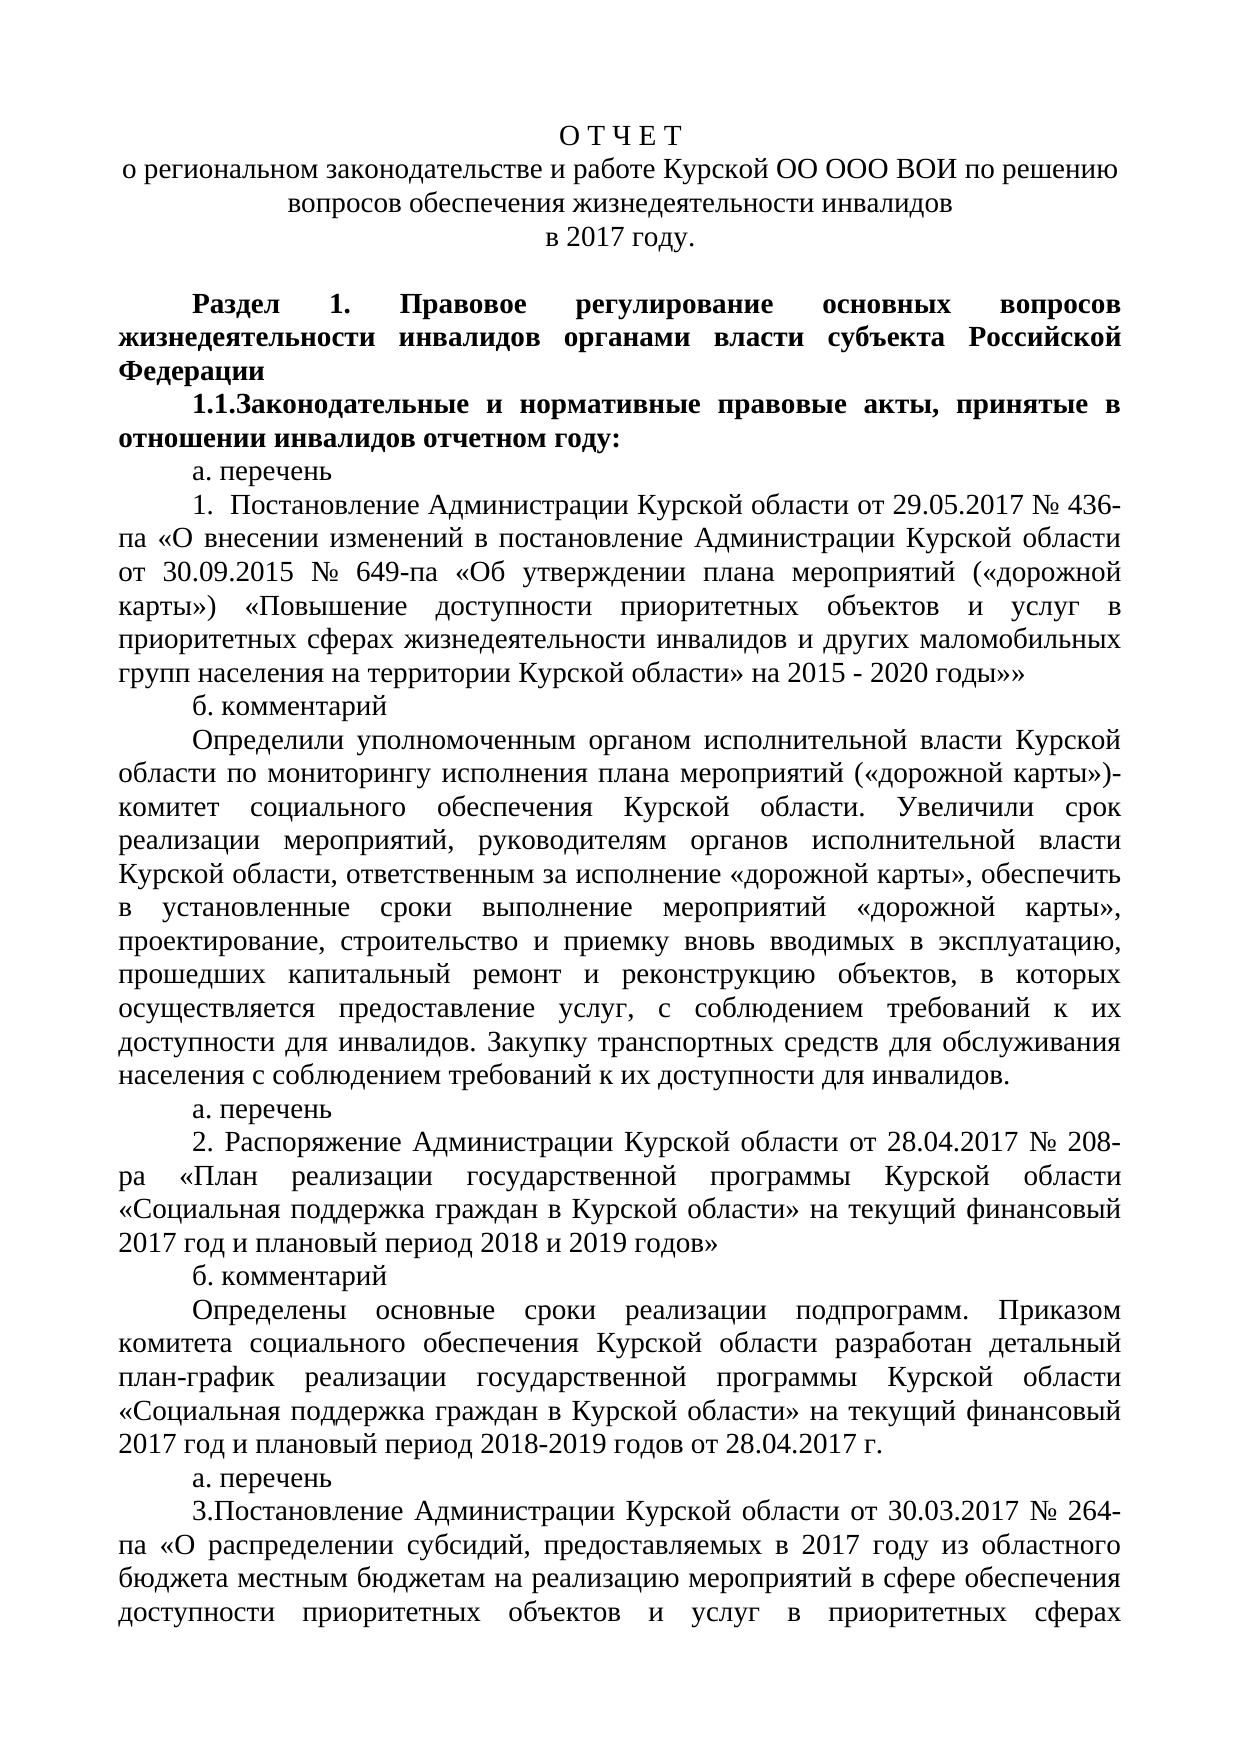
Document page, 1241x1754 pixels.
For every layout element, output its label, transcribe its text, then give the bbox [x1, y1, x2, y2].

text а. перечень [118, 453, 1122, 487]
text Определили уполномоченным органом исполнительной власти Курской области по мониторингу исполнения плана мероприятий («дорожной карты»)- комитет социального обеспечения Курской области. Увеличили срок реализации мероприятий, руководителям органов исполнительной власти Курской области, ответственным за исполнение «дорожной карты», обеспечить в установленные сроки выполнение мероприятий «дорожной карты», проектирование, строительство и приемку вновь вводимых в эксплуатацию, прошедших капитальный ремонт и реконструкцию объектов, в которых осуществляется предоставление услуг, с соблюдением требований к их доступности для инвалидов. Закупку транспортных средств для обслуживания населения с соблюдением требований к их доступности для инвалидов. [118, 722, 1122, 1091]
text 1.1.Законодательные и нормативные правовые акты, принятые в отношении инвалидов отчетном году: [118, 386, 1122, 453]
text 2. Распоряжение Администрации Курской области от 28.04.2017 № 208-ра «План реализации государственной программы Курской области «Социальная поддержка граждан в Курской области» на текущий финансовый 2017 год и плановый период 2018 и 2019 годов» [118, 1124, 1122, 1258]
text в 2017 году. [118, 219, 1122, 252]
text 1. Постановление Администрации Курской области от 29.05.2017 № 436-па «О внесении изменений в постановление Администрации Курской области от 30.09.2015 № 649-па «Об утверждении плана мероприятий («дорожной карты») «Повышение доступности приоритетных объектов и услуг в приоритетных сферах жизнедеятельности инвалидов и других маломобильных групп населения на территории Курской области» на 2015 - 2020 годы»» [118, 487, 1122, 688]
text б. комментарий [118, 1258, 1122, 1292]
text Определены основные сроки реализации подпрограмм. Приказом комитета социального обеспечения Курской области разработан детальный план-график реализации государственной программы Курской области «Социальная поддержка граждан в Курской области» на текущий финансовый 2017 год и плановый период 2018-2019 годов от 28.04.2017 г. [118, 1292, 1122, 1460]
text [118, 1493, 1122, 1627]
text О Т Ч Е Т [118, 118, 1122, 152]
text о региональном законодательстве и работе Курской ОО ООО ВОИ по решению вопросов обеспечения жизнедеятельности инвалидов [118, 152, 1122, 219]
text Раздел 1. Правовое регулирование основных вопросов жизнедеятельности инвалидов органами власти субъекта Российской Федерации [118, 286, 1122, 386]
text б. комментарий [118, 688, 1122, 722]
text а. перечень [118, 1460, 1122, 1493]
text а. перечень [118, 1091, 1122, 1124]
